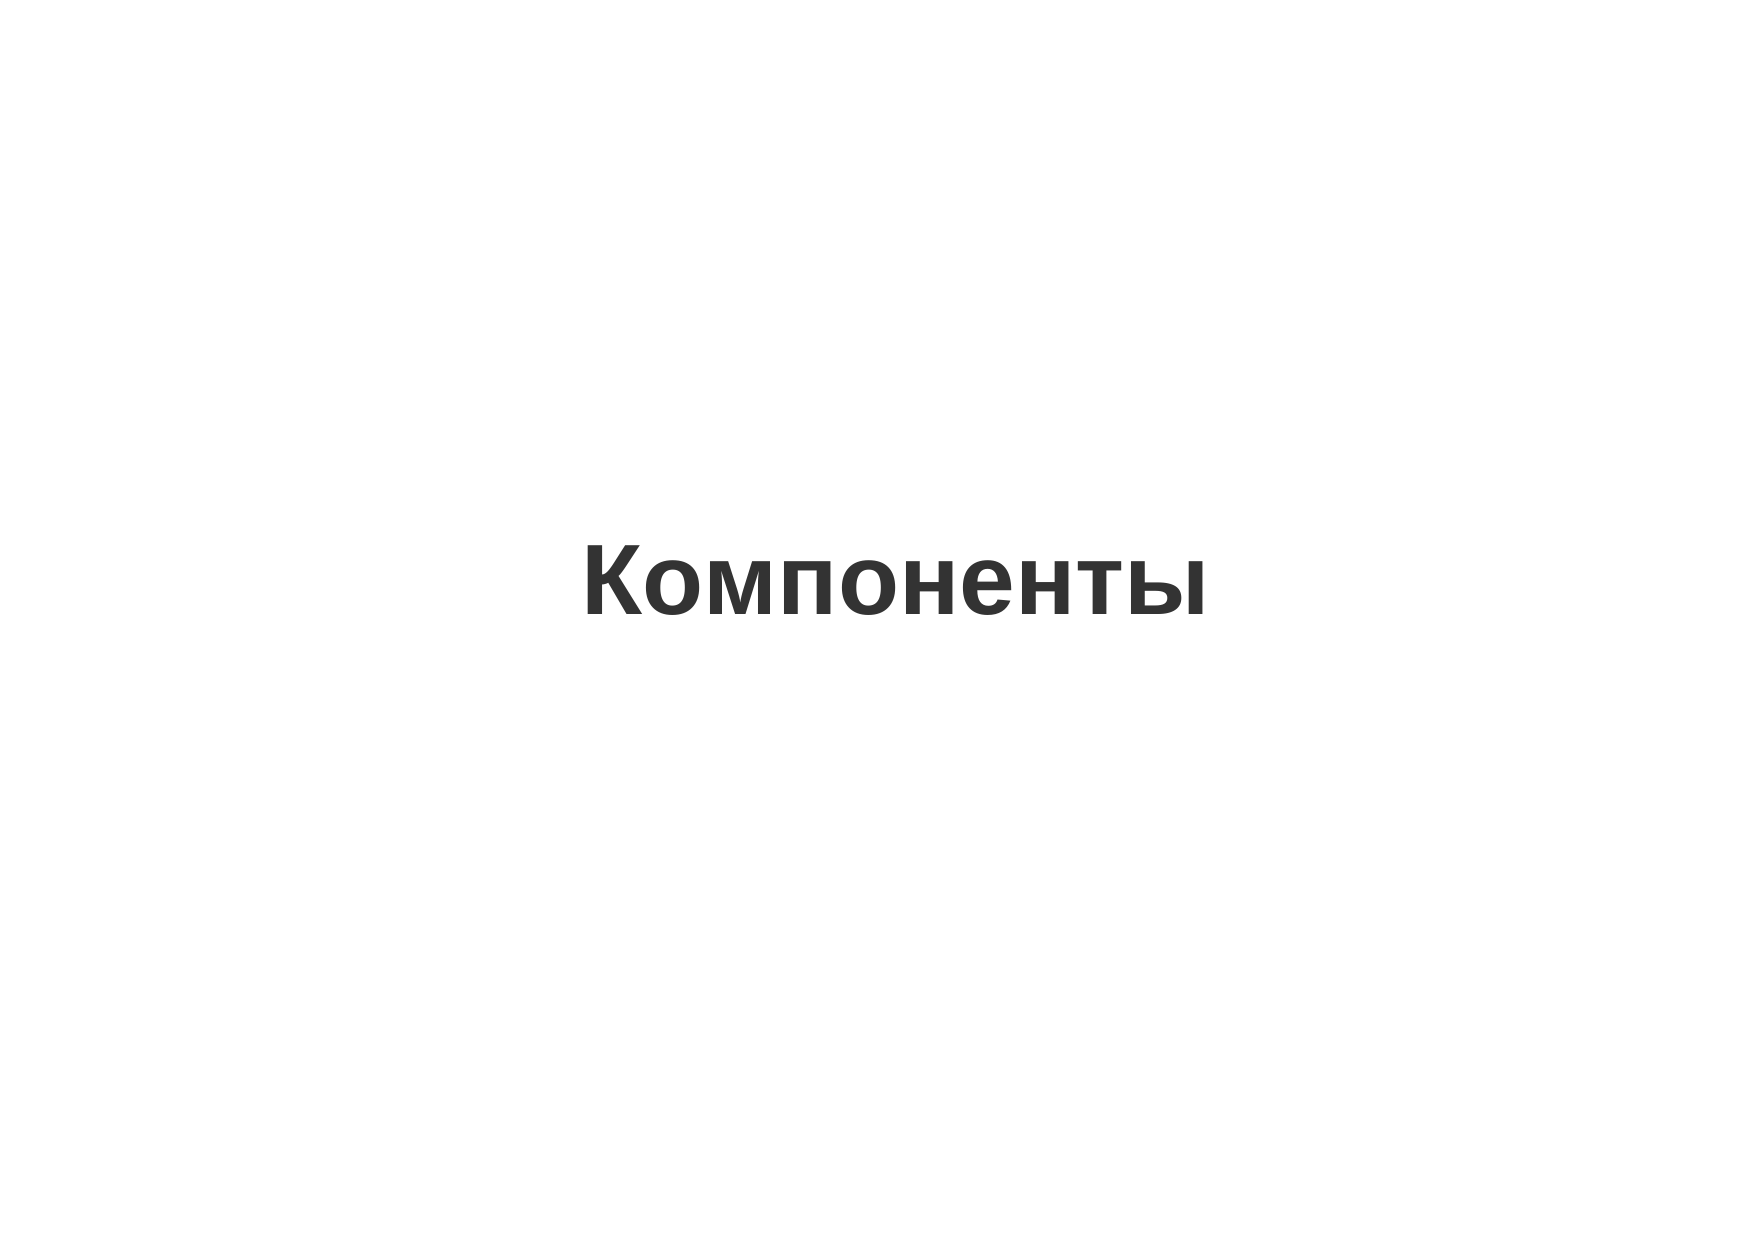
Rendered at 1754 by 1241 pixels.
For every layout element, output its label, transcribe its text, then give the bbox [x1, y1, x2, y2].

text Компоненты [156, 521, 1636, 636]
